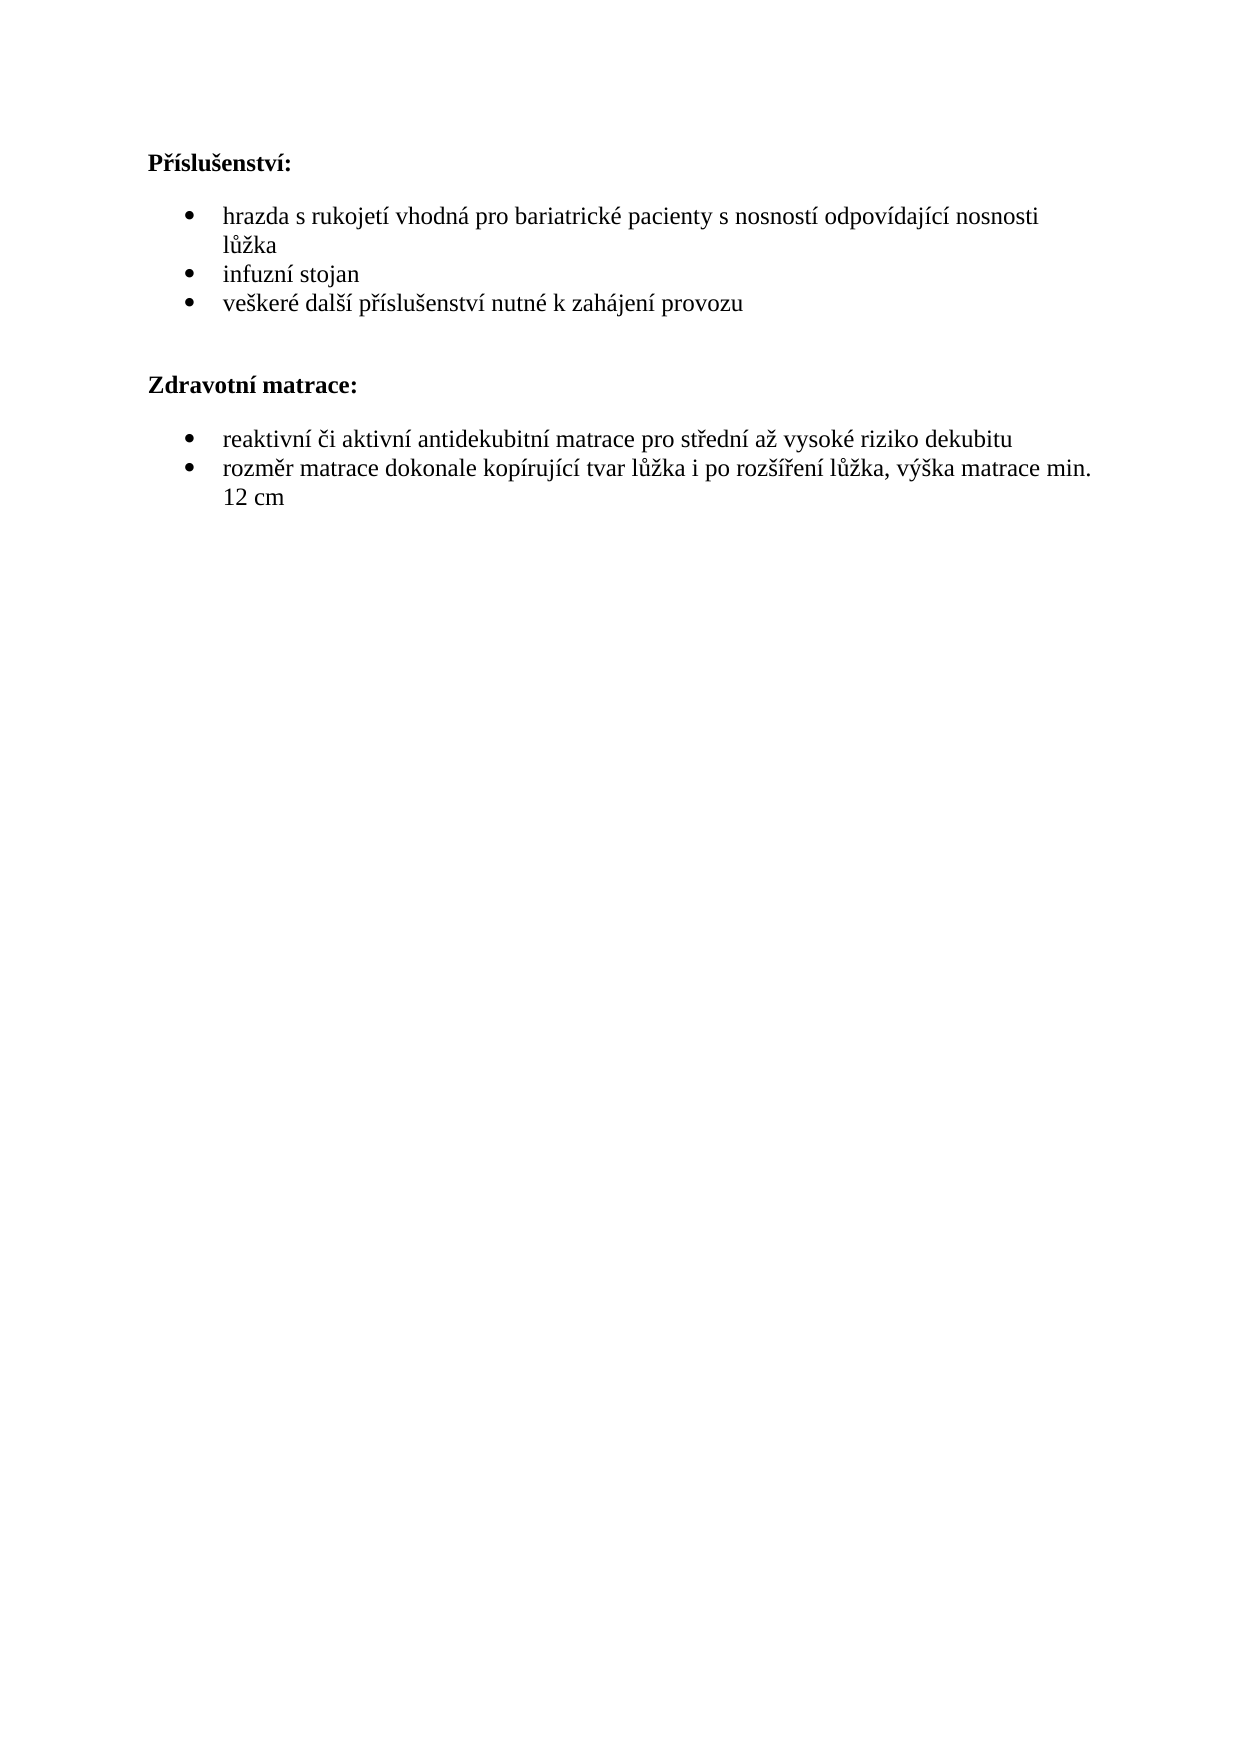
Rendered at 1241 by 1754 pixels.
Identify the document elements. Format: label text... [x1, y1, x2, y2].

list infuzní stojan [185, 259, 1093, 288]
list hrazda s rukojetí vhodná pro bariatrické pacienty s nosností odpovídající nosnosti lůžka [185, 201, 1093, 259]
text Příslušenství: [148, 148, 1093, 176]
list rozměr matrace dokonale kopírující tvar lůžka i po rozšíření lůžka, výška matrace min. 12 cm [185, 453, 1093, 510]
text Zdravotní matrace: [148, 370, 1093, 399]
list veškeré další příslušenství nutné k zahájení provozu [185, 288, 1093, 316]
list reaktivní či aktivní antidekubitní matrace pro střední až vysoké riziko dekubitu [185, 424, 1093, 453]
